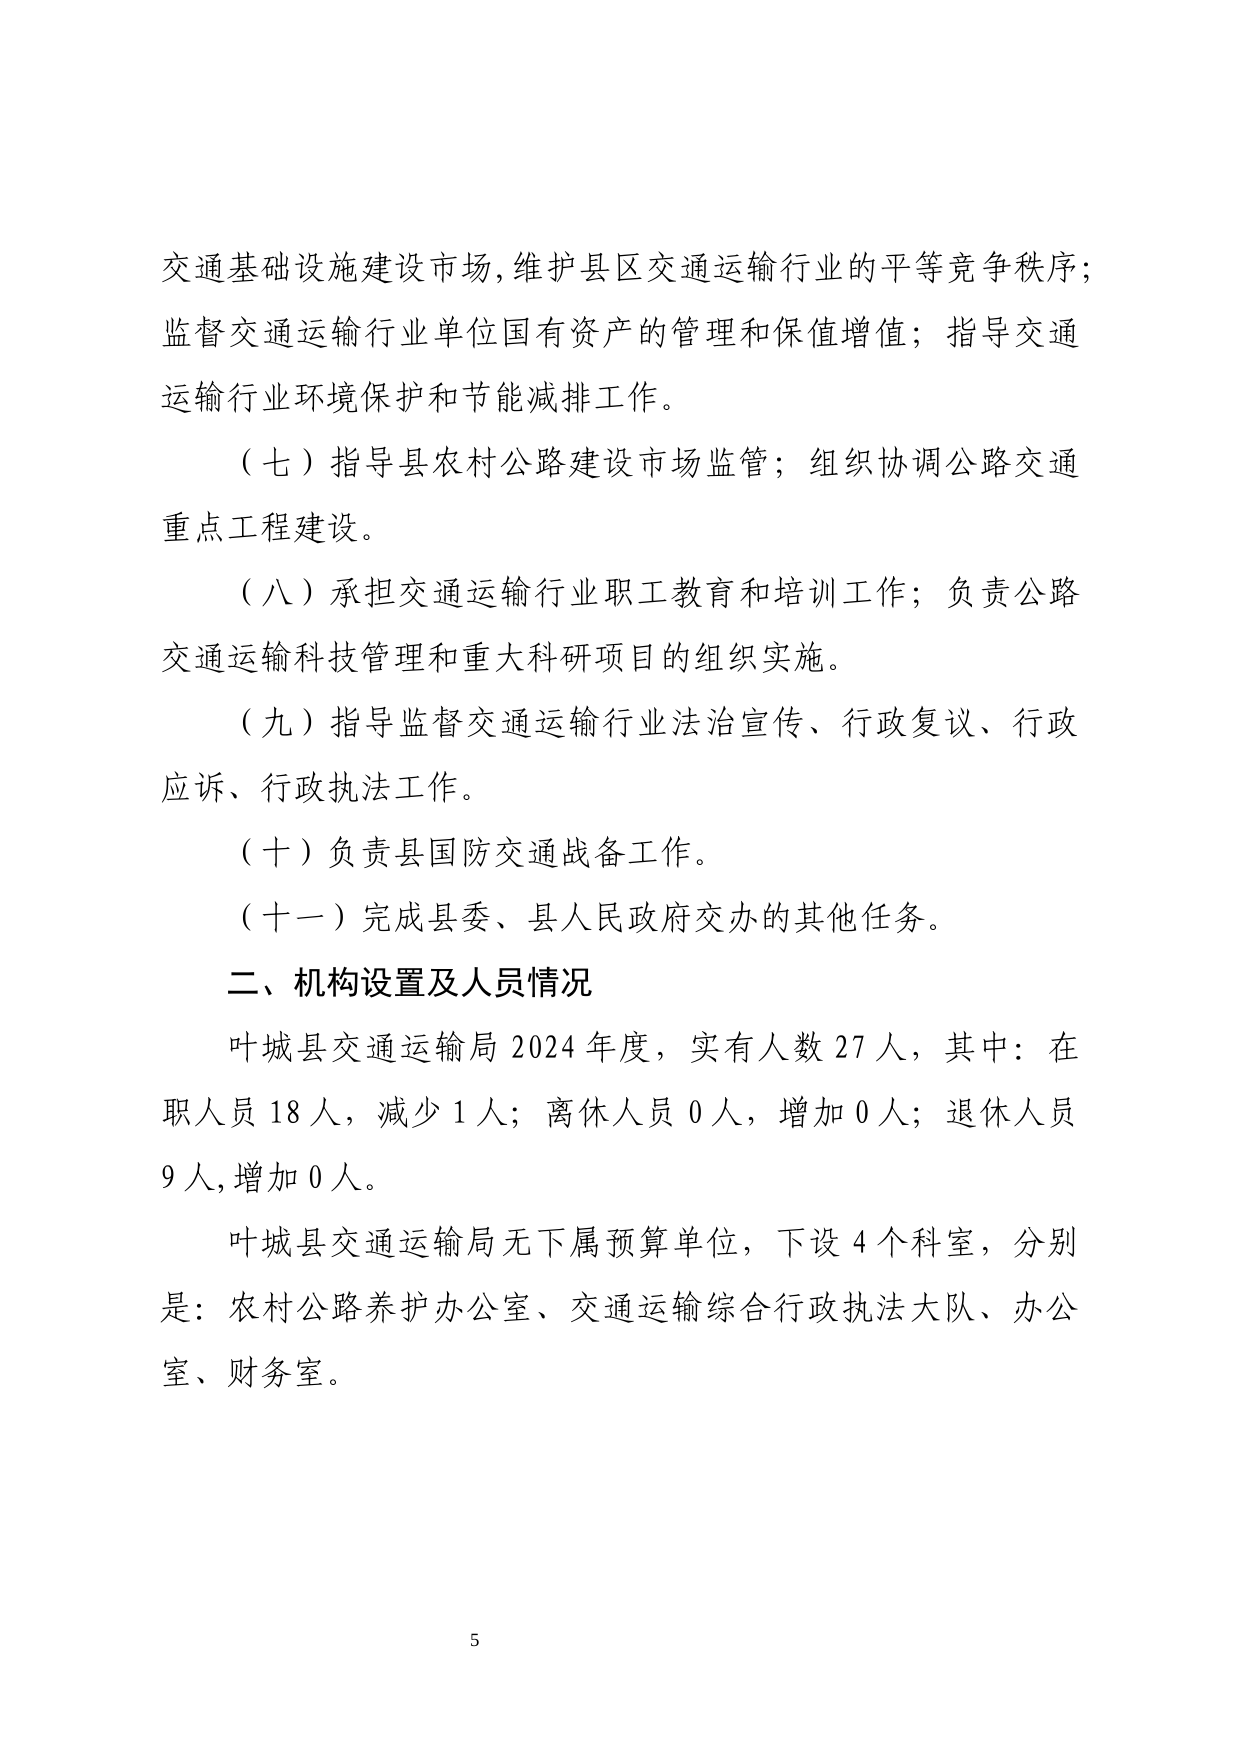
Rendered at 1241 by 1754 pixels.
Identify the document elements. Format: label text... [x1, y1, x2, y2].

text （十一）完成县委、县人民政府交办的其他任务。 [159, 883, 1081, 948]
text 二、机构设置及人员情况 [159, 948, 1081, 1013]
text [159, 233, 1081, 428]
text （十）负责县国防交通战备工作。 [159, 818, 1081, 883]
text （九）指导监督交通运输行业法治宣传、行政复议、行政应诉、行政执法工作。 [159, 688, 1081, 818]
text （八）承担交通运输行业职工教育和培训工作；负责公路交通运输科技管理和重大科研项目的组织实施。 [159, 558, 1081, 688]
text （七）指导县农村公路建设市场监管；组织协调公路交通重点工程建设。 [159, 428, 1081, 558]
text 叶城县交通运输局无下属预算单位，下设4个科室，分别是：农村公路养护办公室、交通运输综合行政执法大队、办公室、财务室。 [159, 1208, 1081, 1403]
text 叶城县交通运输局2024年度，实有人数27人，其中：在职人员18人，减少1人；离休人员0人，增加0人；退休人员9人,增加0人。 [159, 1013, 1081, 1208]
